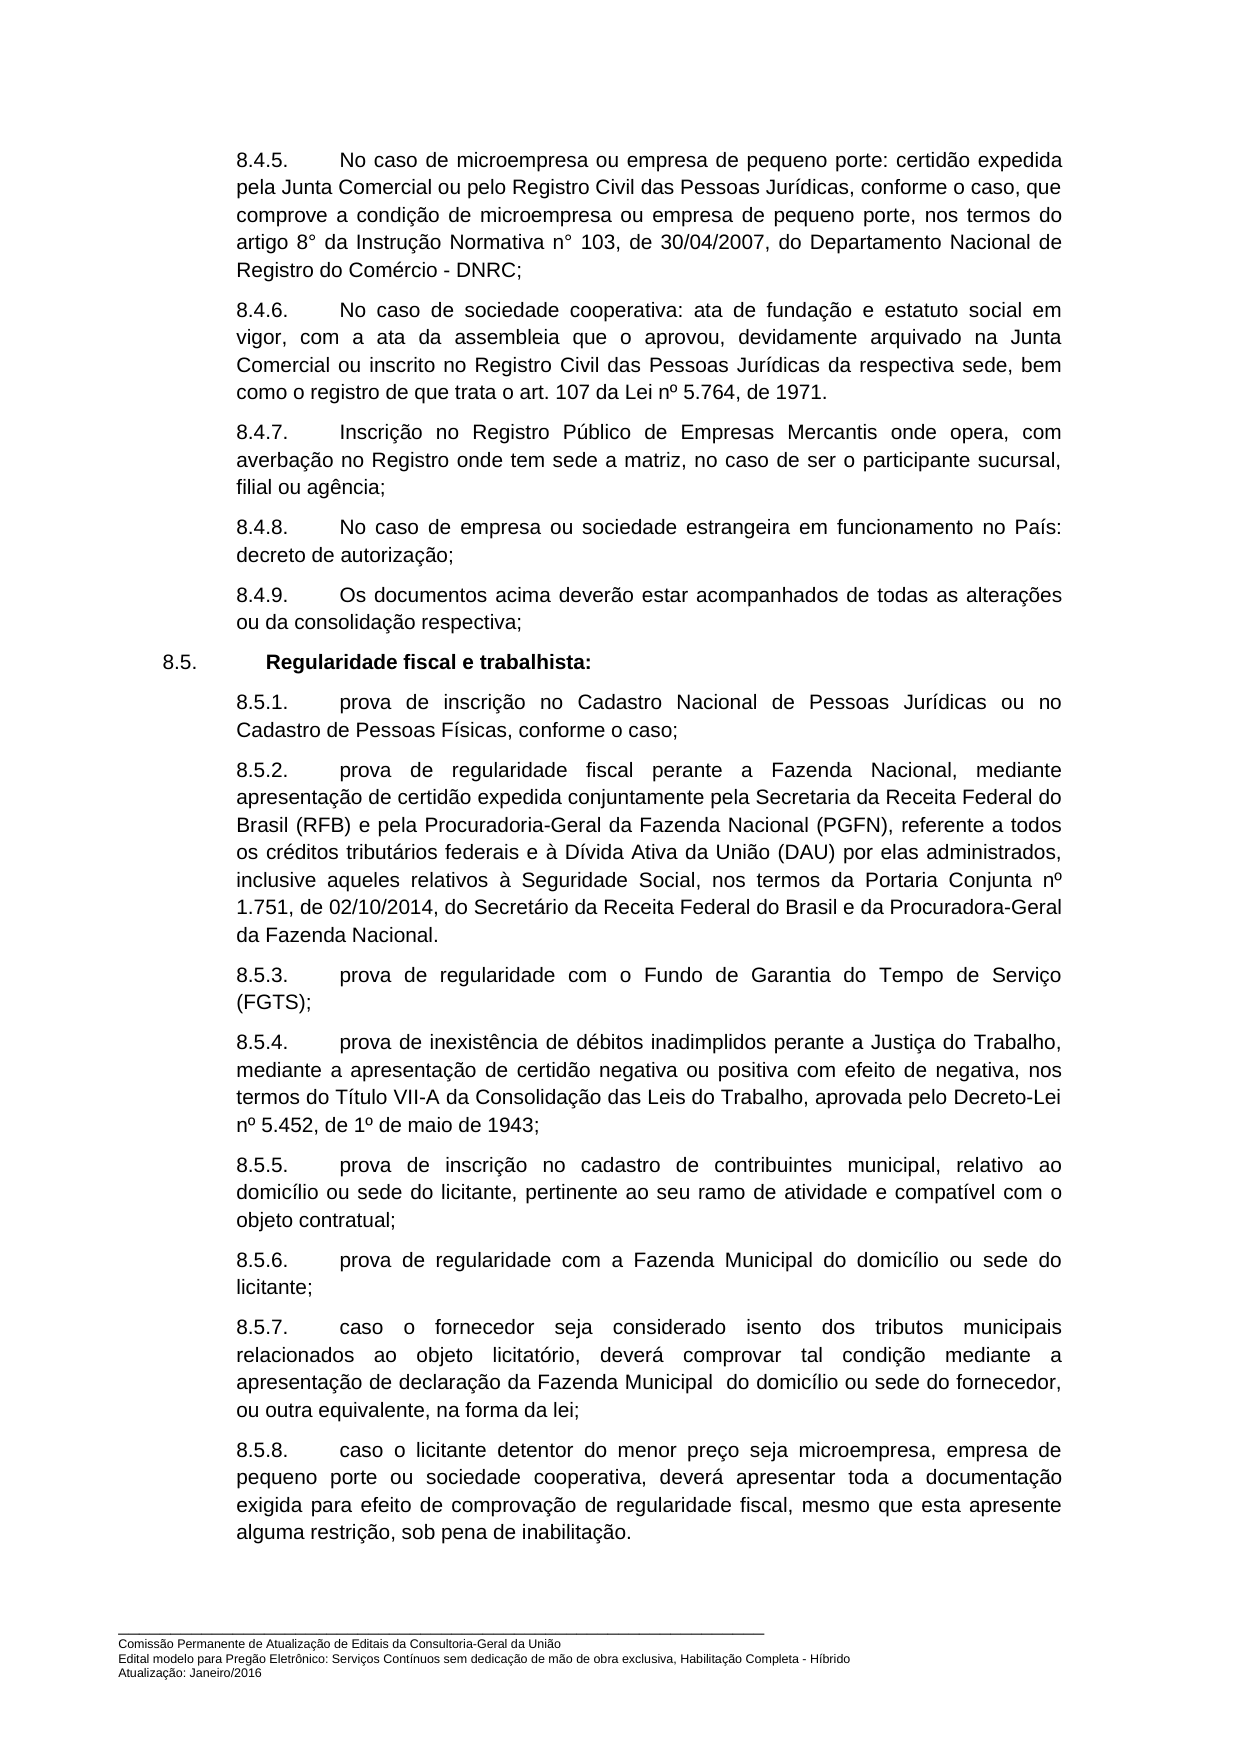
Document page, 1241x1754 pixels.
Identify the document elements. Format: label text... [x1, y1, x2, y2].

list prova de regularidade com o Fundo de Garantia do Tempo de Serviço (FGTS); [236, 963, 1063, 1014]
list caso o licitante detentor do menor preço seja microempresa, empresa de pequeno porte ou sociedade cooperativa, deverá apresentar toda a documentação exigida para efeito de comprovação de regularidade fiscal, mesmo que esta apresente alguma restrição, sob pena de inabilitação. [236, 1438, 1063, 1544]
list prova de inexistência de débitos inadimplidos perante a Justiça do Trabalho, mediante a apresentação de certidão negativa ou positiva com efeito de negativa, nos termos do Título VII-A da Consolidação das Leis do Trabalho, aprovada pelo Decreto-Lei nº 5.452, de 1º de maio de 1943; [236, 1030, 1063, 1137]
list Inscrição no Registro Público de Empresas Mercantis onde opera, com averbação no Registro onde tem sede a matriz, no caso de ser o participante sucursal, filial ou agência; [236, 420, 1063, 499]
list prova de inscrição no Cadastro Nacional de Pessoas Jurídicas ou no Cadastro de Pessoas Físicas, conforme o caso; [236, 690, 1063, 742]
list caso o fornecedor seja considerado isento dos tributos municipais relacionados ao objeto licitatório, deverá comprovar tal condição mediante a apresentação de declaração da Fazenda Municipal do domicílio ou sede do fornecedor, ou outra equivalente, na forma da lei; [236, 1315, 1063, 1422]
list prova de regularidade fiscal perante a Fazenda Nacional, mediante apresentação de certidão expedida conjuntamente pela Secretaria da Receita Federal do Brasil (RFB) e pela Procuradoria-Geral da Fazenda Nacional (PGFN), referente a todos os créditos tributários federais e à Dívida Ativa da União (DAU) por elas administrados, inclusive aqueles relativos à Seguridade Social, nos termos da Portaria Conjunta nº 1.751, de 02/10/2014, do Secretário da Receita Federal do Brasil e da Procuradora-Geral da Fazenda Nacional. [236, 758, 1063, 947]
list No caso de sociedade cooperativa: ata de fundação e estatuto social em vigor, com a ata da assembleia que o aprovou, devidamente arquivado na Junta Comercial ou inscrito no Registro Civil das Pessoas Jurídicas da respectiva sede, bem como o registro de que trata o art. 107 da Lei nº 5.764, de 1971. [236, 298, 1063, 404]
list Regularidade fiscal e trabalhista: [162, 650, 1063, 674]
list Os documentos acima deverão estar acompanhados de todas as alterações ou da consolidação respectiva; [236, 583, 1063, 634]
list No caso de empresa ou sociedade estrangeira em funcionamento no País: decreto de autorização; [236, 515, 1063, 567]
list prova de inscrição no cadastro de contribuintes municipal, relativo ao domicílio ou sede do licitante, pertinente ao seu ramo de atividade e compatível com o objeto contratual; [236, 1153, 1063, 1232]
list prova de regularidade com a Fazenda Municipal do domicílio ou sede do licitante; [236, 1248, 1063, 1299]
list No caso de microempresa ou empresa de pequeno porte: certidão expedida pela Junta Comercial ou pelo Registro Civil das Pessoas Jurídicas, conforme o caso, que comprove a condição de microempresa ou empresa de pequeno porte, nos termos do artigo 8° da Instrução Normativa n° 103, de 30/04/2007, do Departamento Nacional de Registro do Comércio - DNRC; [236, 148, 1063, 282]
